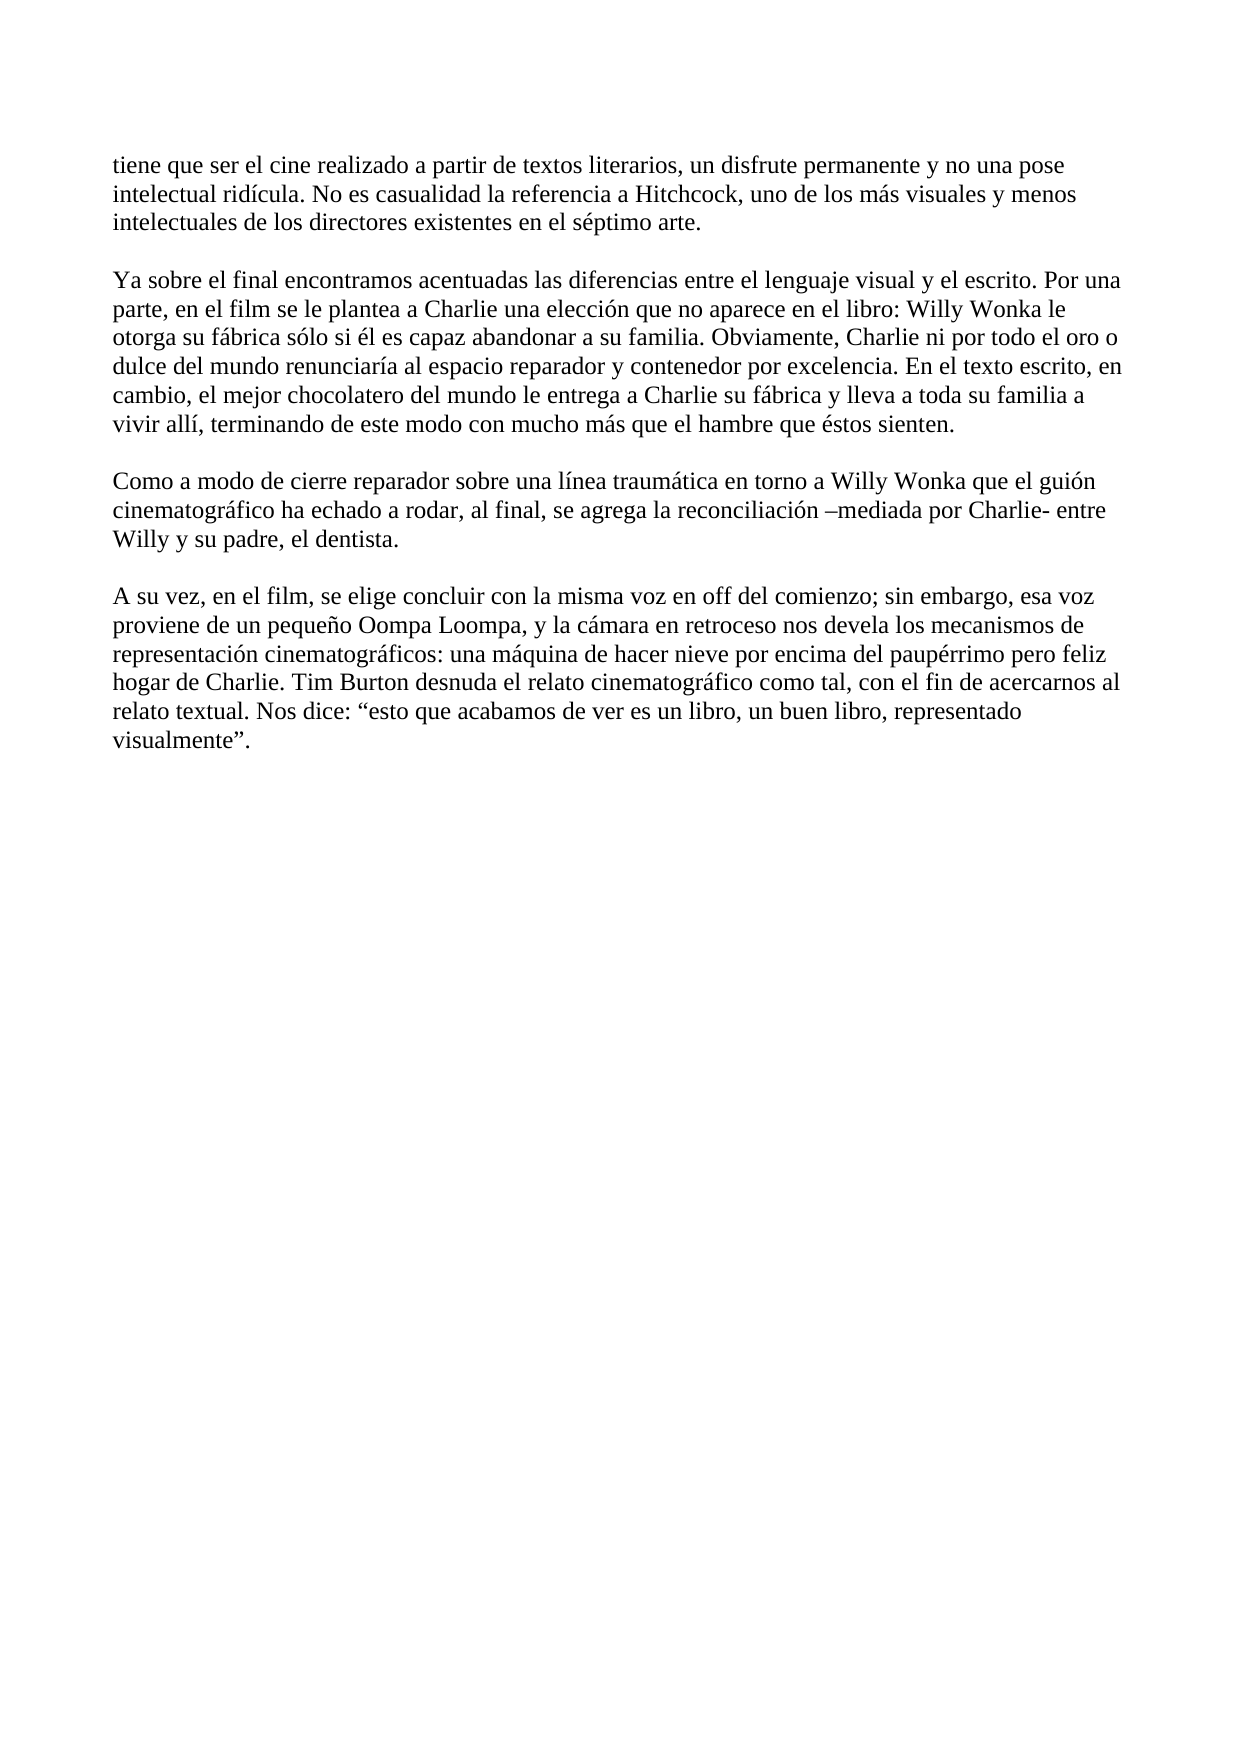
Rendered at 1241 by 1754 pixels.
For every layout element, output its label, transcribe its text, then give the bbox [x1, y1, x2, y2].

text cinematográfico ha echado a rodar, al final, se agrega la reconciliación –mediada por Charlie- entre Willy y su padre, el dentista. [112, 495, 1128, 552]
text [112, 150, 1128, 236]
text proviene de un pequeño Oompa Loompa, y la cámara en retroceso nos devela los mecanismos de [112, 610, 1128, 639]
text representación cinematográficos: una máquina de hacer nieve por encima del paupérrimo pero feliz hogar de Charlie. Tim Burton desnuda el relato cinematográfico como tal, con el fin de acercarnos al relato textual. Nos dice: “esto que acabamos de ver es un libro, un buen libro, representado visualmente”. [112, 639, 1128, 754]
text Ya sobre el final encontramos acentuadas las diferencias entre el lenguaje visual y el escrito. Por una [112, 265, 1128, 294]
text A su vez, en el film, se elige concluir con la misma voz en off del comienzo; sin embargo, esa voz [112, 581, 1128, 610]
text Como a modo de cierre reparador sobre una línea traumática en torno a Willy Wonka que el guión [112, 466, 1128, 495]
text parte, en el film se le plantea a Charlie una elección que no aparece en el libro: Willy Wonka le otorga su fábrica sólo si él es capaz abandonar a su familia. Obviamente, Charlie ni por todo el oro o dulce del mundo renunciaría al espacio reparador y contenedor por excelencia. En el texto escrito, en cambio, el mejor chocolatero del mundo le entrega a Charlie su fábrica y lleva a toda su familia a vivir allí, terminando de este modo con mucho más que el hambre que éstos sienten. [112, 294, 1128, 437]
